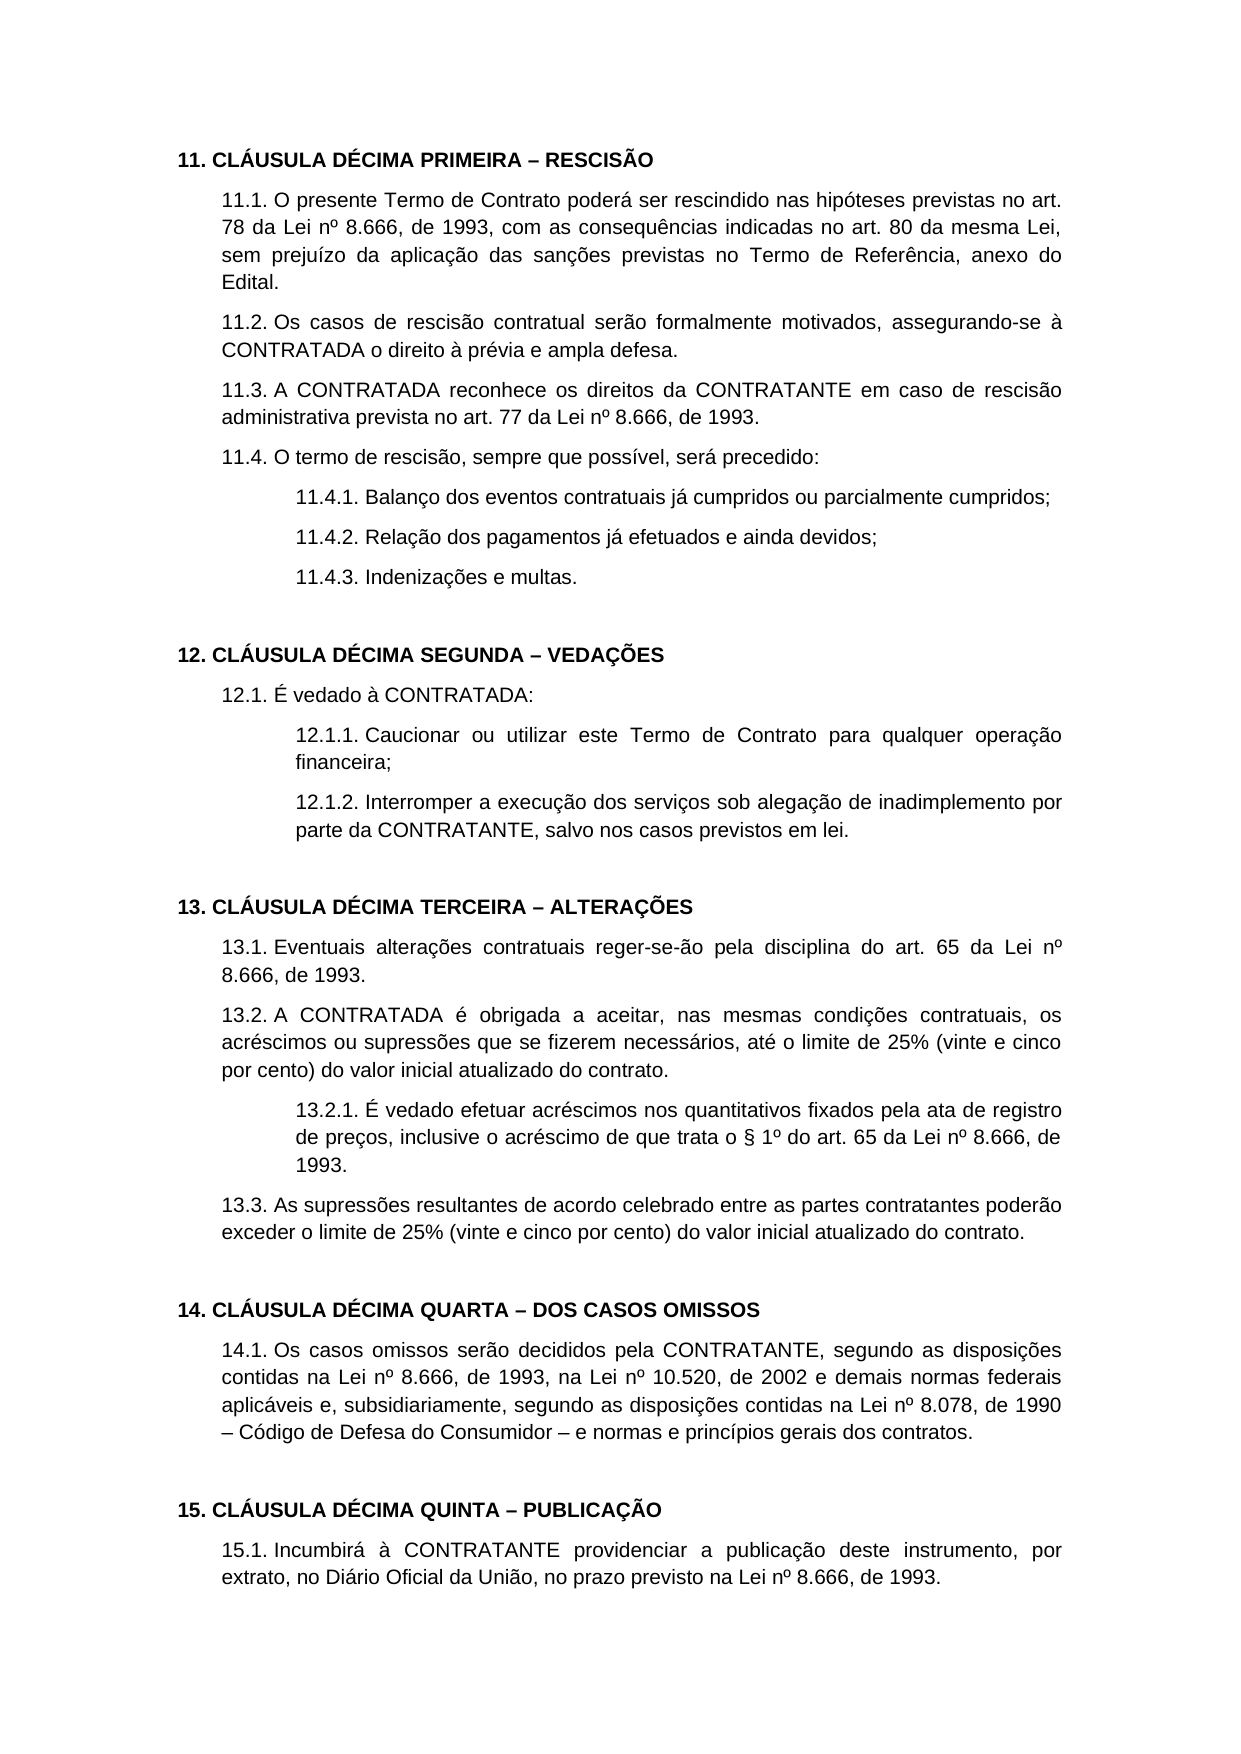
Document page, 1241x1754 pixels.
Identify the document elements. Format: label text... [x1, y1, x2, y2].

list As supressões resultantes de acordo celebrado entre as partes contratantes poderão exceder o limite de 25% (vinte e cinco por cento) do valor inicial atualizado do contrato. [221, 1193, 1063, 1244]
list Os casos de rescisão contratual serão formalmente motivados, assegurando-se à CONTRATADA o direito à prévia e ampla defesa. [221, 310, 1063, 362]
list Eventuais alterações contratuais reger-se-ão pela disciplina do art. 65 da Lei nº 8.666, de 1993. [221, 935, 1063, 987]
list É vedado efetuar acréscimos nos quantitativos fixados pela ata de registro de preços, inclusive o acréscimo de que trata o § 1º do art. 65 da Lei nº 8.666, de 1993. [295, 1098, 1063, 1177]
list Indenizações e multas. [295, 565, 1063, 589]
list O presente Termo de Contrato poderá ser rescindido nas hipóteses previstas no art. 78 da Lei nº 8.666, de 1993, com as consequências indicadas no art. 80 da mesma Lei, sem prejuízo da aplicação das sanções previstas no Termo de Referência, anexo do Edital. [221, 188, 1063, 294]
list Incumbirá à CONTRATANTE providenciar a publicação deste instrumento, por extrato, no Diário Oficial da União, no prazo previsto na Lei nº 8.666, de 1993. [221, 1538, 1063, 1589]
text CLÁUSULA DÉCIMA QUARTA – DOS CASOS OMISSOS [177, 1298, 1063, 1322]
list A CONTRATADA é obrigada a aceitar, nas mesmas condições contratuais, os acréscimos ou supressões que se fizerem necessários, até o limite de 25% (vinte e cinco por cento) do valor inicial atualizado do contrato. [221, 1003, 1063, 1082]
text CLÁUSULA DÉCIMA PRIMEIRA – RESCISÃO [177, 148, 1063, 172]
text CLÁUSULA DÉCIMA QUINTA – PUBLICAÇÃO [177, 1498, 1063, 1522]
list É vedado à CONTRATADA: [221, 683, 1063, 707]
text CLÁUSULA DÉCIMA TERCEIRA – ALTERAÇÕES [177, 895, 1063, 919]
list A CONTRATADA reconhece os direitos da CONTRATANTE em caso de rescisão administrativa prevista no art. 77 da Lei nº 8.666, de 1993. [221, 378, 1063, 429]
list Os casos omissos serão decididos pela CONTRATANTE, segundo as disposições contidas na Lei nº 8.666, de 1993, na Lei nº 10.520, de 2002 e demais normas federais aplicáveis e, subsidiariamente, segundo as disposições contidas na Lei nº 8.078, de 1990 – Código de Defesa do Consumidor – e normas e princípios gerais dos contratos. [221, 1338, 1063, 1444]
list Caucionar ou utilizar este Termo de Contrato para qualquer operação financeira; [295, 723, 1063, 774]
list Interromper a execução dos serviços sob alegação de inadimplemento por parte da CONTRATANTE, salvo nos casos previstos em lei. [295, 790, 1063, 842]
list Relação dos pagamentos já efetuados e ainda devidos; [295, 525, 1063, 549]
list O termo de rescisão, sempre que possível, será precedido: [221, 445, 1063, 469]
list Balanço dos eventos contratuais já cumpridos ou parcialmente cumpridos; [295, 485, 1063, 509]
text CLÁUSULA DÉCIMA SEGUNDA – VEDAÇÕES [177, 643, 1063, 667]
